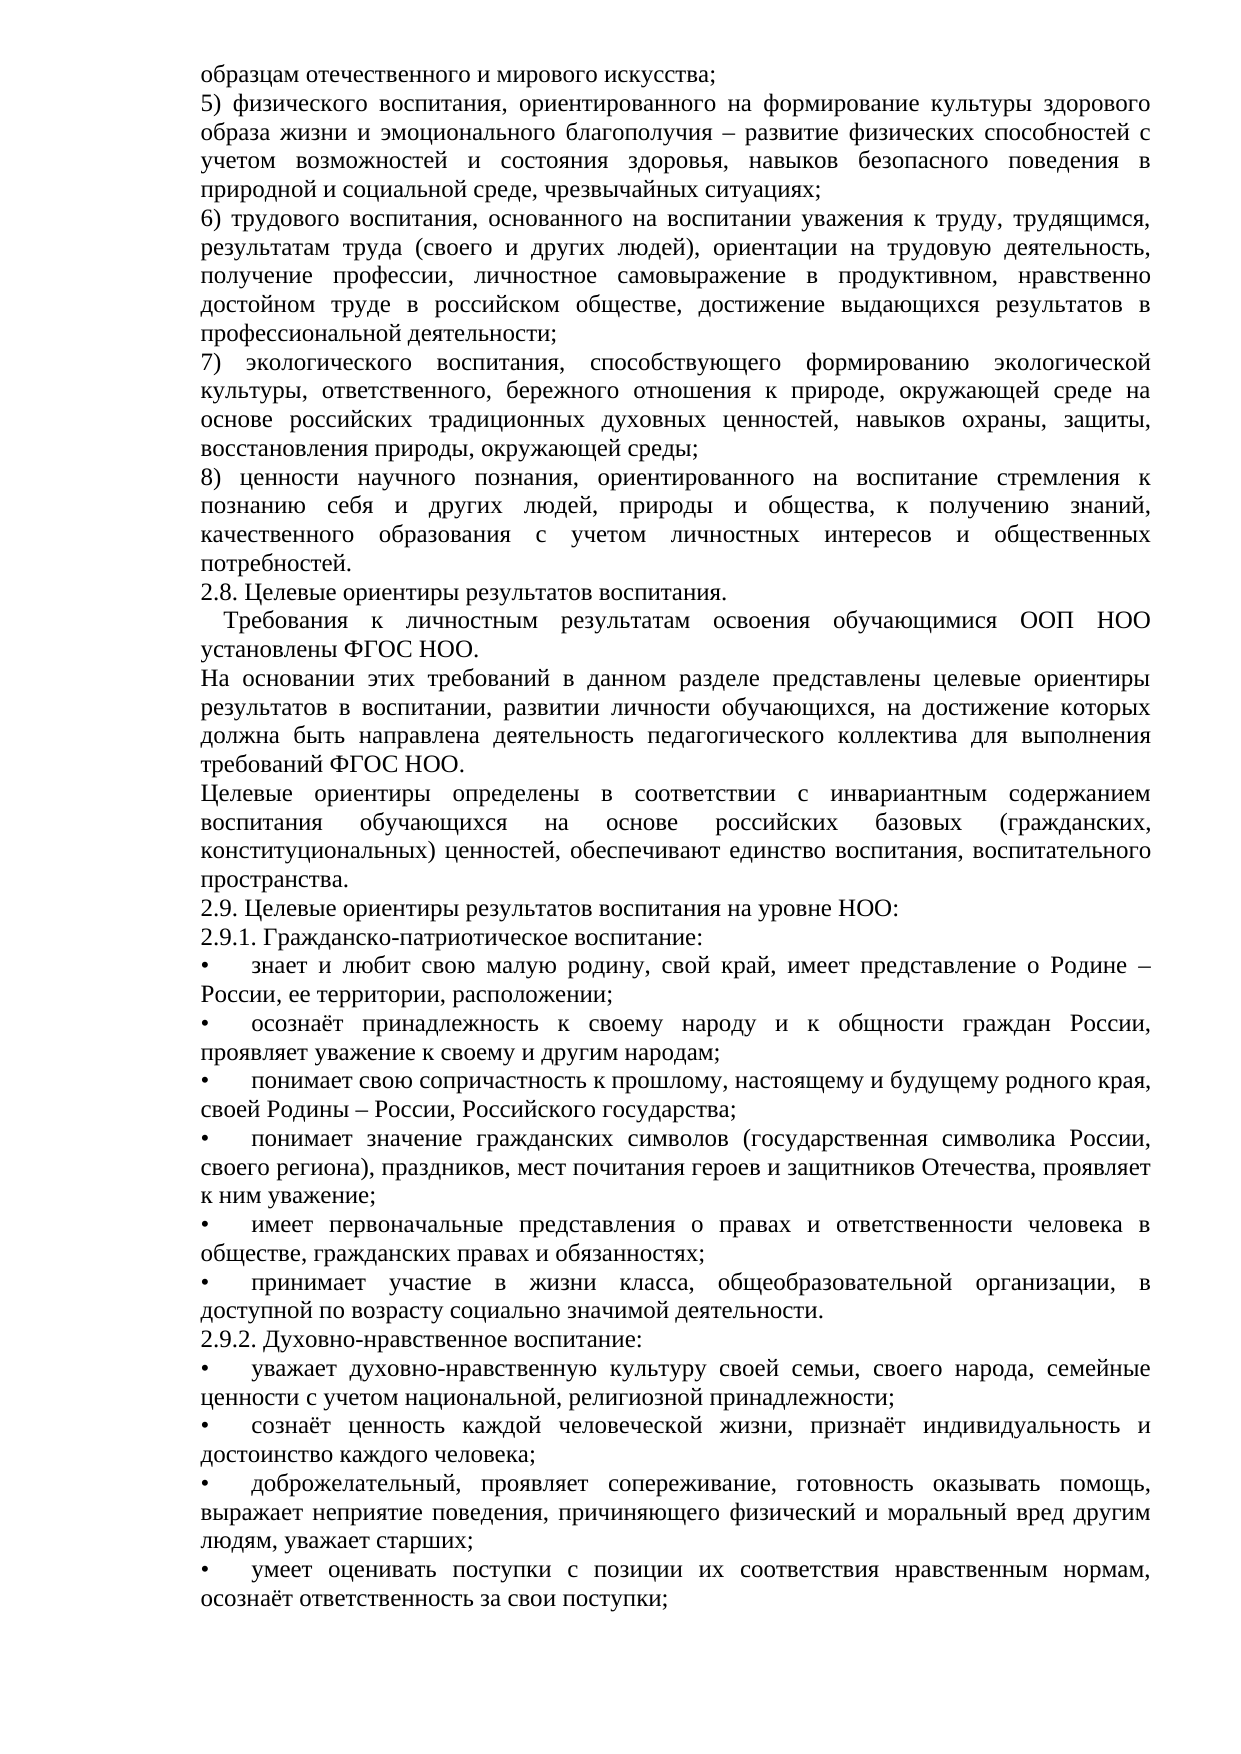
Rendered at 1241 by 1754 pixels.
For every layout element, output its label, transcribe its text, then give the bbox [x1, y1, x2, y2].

subtitle 2.9. Целевые ориентиры результатов воспитания на уровне НОО: [200, 893, 1152, 922]
subtitle 2.9.1. Гражданско-патриотическое воспитание: [200, 922, 1152, 950]
subtitle • доброжелательный, проявляет сопереживание, готовность оказывать помощь, выражает неприятие поведения, причиняющего физический и моральный вред другим людям, уважает старших; [200, 1468, 1152, 1554]
subtitle • знает и любит свою малую родину, свой край, имеет представление о Родине – России, ее территории, расположении; [200, 950, 1152, 1008]
subtitle • принимает участие в жизни класса, общеобразовательной организации, в доступной по возрасту социально значимой деятельности. [200, 1267, 1152, 1324]
subtitle • понимает свою сопричастность к прошлому, настоящему и будущему родного края, своей Родины – России, Российского государства; [200, 1065, 1152, 1123]
subtitle 2.9.2. Духовно-нравственное воспитание: [200, 1324, 1152, 1353]
subtitle • понимает значение гражданских символов (государственная символика России, своего региона), праздников, мест почитания героев и защитников Отечества, проявляет к ним уважение; [200, 1123, 1152, 1209]
subtitle 5) физического воспитания, ориентированного на формирование культуры здорового образа жизни и эмоционального благополучия – развитие физических способностей с учетом возможностей и состояния здоровья, навыков безопасного поведения в природной и социальной среде, чрезвычайных ситуациях; [200, 88, 1152, 203]
subtitle 2.8. Целевые ориентиры результатов воспитания. [200, 577, 1152, 605]
subtitle Целевые ориентиры определены в соответствии с инвариантным содержанием воспитания обучающихся на основе российских базовых (гражданских, конституциональных) ценностей, обеспечивают единство воспитания, воспитательного пространства. [200, 778, 1152, 893]
subtitle • умеет оценивать поступки с позиции их соответствия нравственным нормам, осознаёт ответственность за свои поступки; [200, 1554, 1152, 1612]
subtitle • имеет первоначальные представления о правах и ответственности человека в обществе, гражданских правах и обязанностях; [200, 1209, 1152, 1267]
subtitle Требования к личностным результатам освоения обучающимися ООП НОО установлены ФГОС НОО. [200, 605, 1152, 663]
subtitle • уважает духовно-нравственную культуру своей семьи, своего народа, семейные ценности с учетом национальной, религиозной принадлежности; [200, 1353, 1152, 1410]
subtitle 8) ценности научного познания, ориентированного на воспитание стремления к познанию себя и других людей, природы и общества, к получению знаний, качественного образования с учетом личностных интересов и общественных потребностей. [200, 462, 1152, 577]
subtitle 7) экологического воспитания, способствующего формированию экологической культуры, ответственного, бережного отношения к природе, окружающей среде на основе российских традиционных духовных ценностей, навыков охраны, защиты, восстановления природы, окружающей среды; [200, 347, 1152, 462]
subtitle • осознаёт принадлежность к своему народу и к общности граждан России, проявляет уважение к своему и другим народам; [200, 1008, 1152, 1065]
subtitle На основании этих требований в данном разделе представлены целевые ориентиры результатов в воспитании, развитии личности обучающихся, на достижение которых должна быть направлена деятельность педагогического коллектива для выполнения требований ФГОС НОО. [200, 663, 1152, 778]
subtitle • сознаёт ценность каждой человеческой жизни, признаёт индивидуальность и достоинство каждого человека; [200, 1410, 1152, 1468]
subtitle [200, 59, 1152, 88]
subtitle 6) трудового воспитания, основанного на воспитании уважения к труду, трудящимся, результатам труда (своего и других людей), ориентации на трудовую деятельность, получение профессии, личностное самовыражение в продуктивном, нравственно достойном труде в российском обществе, достижение выдающихся результатов в профессиональной деятельности; [200, 203, 1152, 347]
